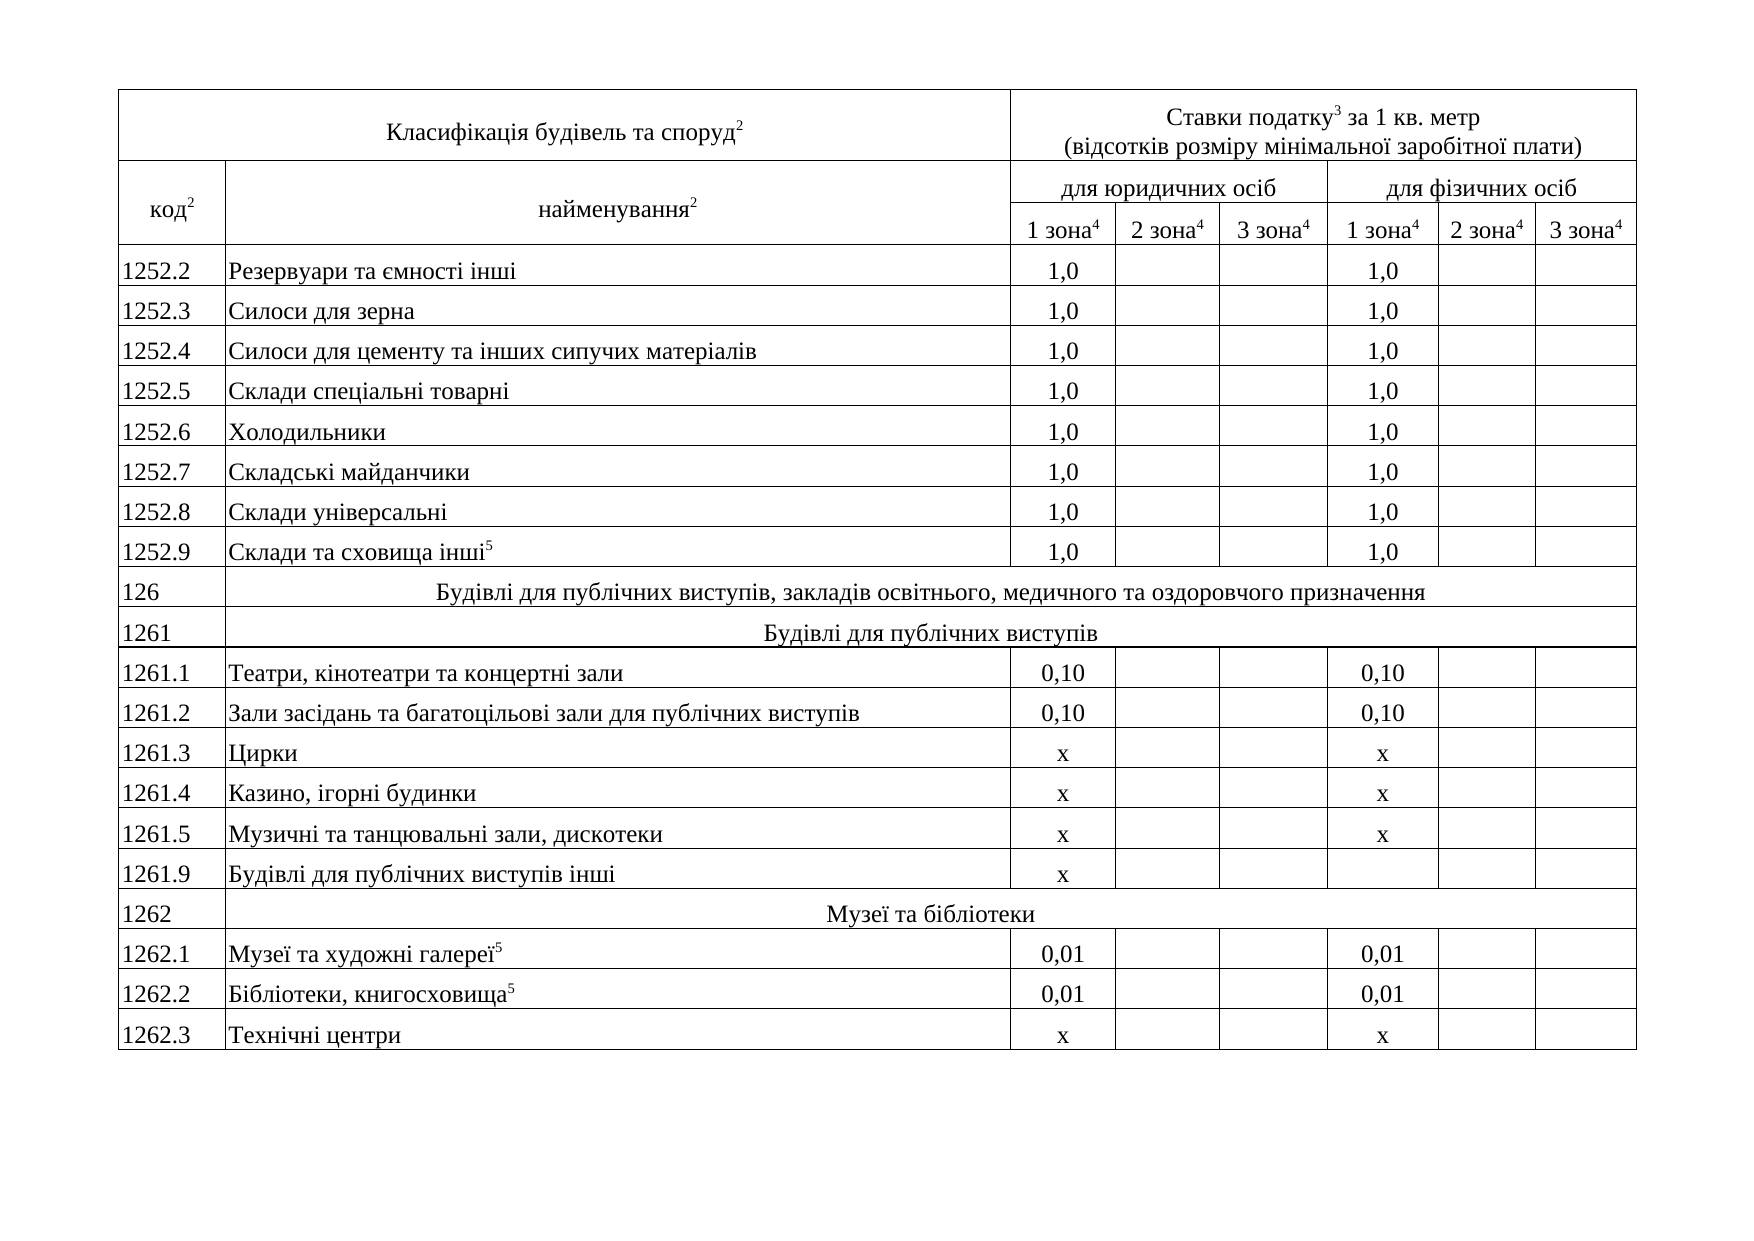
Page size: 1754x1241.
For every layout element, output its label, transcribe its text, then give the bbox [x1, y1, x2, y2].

table_cell Будівлі для публічних виступів інші [226, 849, 1010, 888]
table_cell 0,01 [1011, 969, 1115, 1008]
table_cell [1220, 366, 1327, 405]
table_cell Будівлі для публічних виступів [226, 607, 1636, 646]
table_cell 1,0 [1328, 406, 1438, 445]
table_cell 2 зона4 [1116, 203, 1219, 244]
table_cell 1252.8 [119, 487, 225, 526]
table_header Класифікація будівель та споруд2 [119, 90, 1010, 160]
table_header Ставки податку3 за 1 кв. метр (відсотків розміру мінімальної заробітної плати) [1011, 90, 1636, 160]
table_cell [1116, 245, 1219, 284]
table_cell 1252.3 [119, 286, 225, 325]
table_cell [1439, 245, 1535, 284]
table_cell [1220, 406, 1327, 445]
table_cell Казино, ігорні будинки [226, 768, 1010, 807]
table_cell Музеї та художні галереї5 [226, 929, 1010, 968]
table_cell Склади та сховища інші5 [226, 527, 1010, 566]
table_cell Холодильники [226, 406, 1010, 445]
table_cell Склади спеціальні товарні [226, 366, 1010, 405]
table_cell найменування2 [226, 161, 1010, 244]
table_cell 3 зона4 [1220, 203, 1327, 244]
table_cell 1,0 [1011, 366, 1115, 405]
table_cell [1328, 849, 1438, 888]
table_cell 1,0 [1011, 286, 1115, 325]
table_cell 1252.5 [119, 366, 225, 405]
table_cell [1536, 286, 1636, 325]
table_cell [1116, 1009, 1219, 1048]
table_cell код2 [119, 161, 225, 244]
table_cell [1220, 446, 1327, 486]
table_cell [1220, 245, 1327, 284]
table_cell 2 зона4 [1439, 203, 1535, 244]
table_cell [1536, 245, 1636, 284]
table_cell [1220, 728, 1327, 767]
table_cell [1439, 728, 1535, 767]
table_cell 1261.9 [119, 849, 225, 888]
table_cell [1116, 406, 1219, 445]
table_cell [1439, 406, 1535, 445]
table_cell [1536, 406, 1636, 445]
table_cell 1252.7 [119, 446, 225, 486]
table_cell Зали засідань та багатоцільові зали для публічних виступів [226, 688, 1010, 727]
table_cell х [1011, 1009, 1115, 1048]
table_cell [1439, 366, 1535, 405]
table_cell [1116, 688, 1219, 727]
table_cell Бібліотеки, книгосховища5 [226, 969, 1010, 1008]
table_cell 1261.5 [119, 808, 225, 847]
table_cell 1262.3 [119, 1009, 225, 1048]
table_cell 1,0 [1011, 326, 1115, 365]
table_cell [1439, 446, 1535, 486]
table_cell [1439, 688, 1535, 727]
table_cell [1439, 849, 1535, 888]
table_cell 1261.4 [119, 768, 225, 807]
table_cell 1,0 [1011, 446, 1115, 486]
table_cell х [1328, 728, 1438, 767]
table_cell 1262 [119, 889, 225, 928]
table_cell 1,0 [1328, 366, 1438, 405]
table_cell [1536, 768, 1636, 807]
table_cell х [1011, 849, 1115, 888]
table_cell Будівлі для публічних виступів, закладів освітнього, медичного та оздоровчого призначення [226, 567, 1636, 606]
table_cell 1252.2 [119, 245, 225, 284]
table_cell [1116, 648, 1219, 687]
table_cell [1116, 849, 1219, 888]
table_cell 1252.6 [119, 406, 225, 445]
table_cell [1439, 808, 1535, 847]
table_cell Складські майданчики [226, 446, 1010, 486]
table_cell Склади універсальні [226, 487, 1010, 526]
table_cell [1536, 366, 1636, 405]
table_cell [1116, 487, 1219, 526]
table_cell [1116, 929, 1219, 968]
table_cell 0,10 [1011, 688, 1115, 727]
table_cell 1261 [119, 607, 225, 646]
table_cell [1536, 929, 1636, 968]
table_cell [1536, 648, 1636, 687]
table_cell [1536, 446, 1636, 486]
table_cell [1220, 768, 1327, 807]
table_cell [1220, 849, 1327, 888]
table_cell Музеї та бібліотеки [226, 889, 1636, 928]
table_cell 126 [119, 567, 225, 606]
table_cell [1220, 688, 1327, 727]
table_cell х [1011, 768, 1115, 807]
table_cell [1439, 648, 1535, 687]
table_cell [1439, 487, 1535, 526]
table_cell Силоси для цементу та інших сипучих матеріалів [226, 326, 1010, 365]
table_cell 1261.1 [119, 648, 225, 687]
table_cell 1,0 [1011, 406, 1115, 445]
table_cell Музичні та танцювальні зали, дискотеки [226, 808, 1010, 847]
table_cell [1536, 728, 1636, 767]
table_cell Театри, кінотеатри та концертні зали [226, 648, 1010, 687]
table_cell [1439, 286, 1535, 325]
table_cell [1536, 849, 1636, 888]
table_cell [1116, 768, 1219, 807]
table_cell [1536, 1009, 1636, 1048]
table_cell 0,10 [1328, 688, 1438, 727]
table_cell [1220, 648, 1327, 687]
table_cell [1536, 969, 1636, 1008]
table_cell [1439, 969, 1535, 1008]
table_cell 0,01 [1011, 929, 1115, 968]
table_cell 1,0 [1328, 527, 1438, 566]
table_cell [1116, 366, 1219, 405]
table_cell х [1328, 808, 1438, 847]
table_cell [1220, 286, 1327, 325]
table_cell 1,0 [1011, 487, 1115, 526]
table_cell для фізичних осіб [1328, 161, 1636, 202]
table_cell [1116, 446, 1219, 486]
table_cell 1 зона4 [1011, 203, 1115, 244]
table_cell 1,0 [1328, 245, 1438, 284]
table_cell Резервуари та ємності інші [226, 245, 1010, 284]
table_cell [1116, 527, 1219, 566]
table_cell Силоси для зерна [226, 286, 1010, 325]
table_cell 0,01 [1328, 969, 1438, 1008]
table_cell [1220, 808, 1327, 847]
table_cell 1261.3 [119, 728, 225, 767]
table_cell [1116, 808, 1219, 847]
table_cell [1220, 969, 1327, 1008]
table_cell [1439, 929, 1535, 968]
table_cell [1536, 326, 1636, 365]
table_cell [1439, 527, 1535, 566]
table_cell [1116, 728, 1219, 767]
table_cell [1220, 527, 1327, 566]
table_cell [1536, 808, 1636, 847]
table_cell [1220, 929, 1327, 968]
table_cell х [1011, 728, 1115, 767]
table_cell [1536, 487, 1636, 526]
table_cell 1,0 [1328, 446, 1438, 486]
table_cell [1439, 326, 1535, 365]
table_cell [1116, 326, 1219, 365]
table_cell 1,0 [1328, 487, 1438, 526]
table_cell [1220, 487, 1327, 526]
table_cell х [1011, 808, 1115, 847]
table_cell 1 зона4 [1328, 203, 1438, 244]
table_cell [1439, 768, 1535, 807]
table_cell [1439, 1009, 1535, 1048]
table_cell для юридичних осіб [1011, 161, 1327, 202]
table_cell х [1328, 768, 1438, 807]
table_cell 1261.2 [119, 688, 225, 727]
table_cell [1536, 527, 1636, 566]
table_cell 0,10 [1011, 648, 1115, 687]
table_cell 1,0 [1328, 326, 1438, 365]
table_cell 1262.2 [119, 969, 225, 1008]
table_cell 1262.1 [119, 929, 225, 968]
table_cell Цирки [226, 728, 1010, 767]
table_cell 1,0 [1011, 527, 1115, 566]
table_cell 3 зона4 [1536, 203, 1636, 244]
table_cell 1252.4 [119, 326, 225, 365]
table_cell Технічні центри [226, 1009, 1010, 1048]
table_cell [1116, 286, 1219, 325]
table_cell [1536, 688, 1636, 727]
table_cell 1,0 [1011, 245, 1115, 284]
table_cell [1220, 1009, 1327, 1048]
table_cell х [1328, 1009, 1438, 1048]
table_cell 1252.9 [119, 527, 225, 566]
table_cell [1220, 326, 1327, 365]
table_cell [1116, 969, 1219, 1008]
table_cell 1,0 [1328, 286, 1438, 325]
table_cell 0,10 [1328, 648, 1438, 687]
table_cell 0,01 [1328, 929, 1438, 968]
